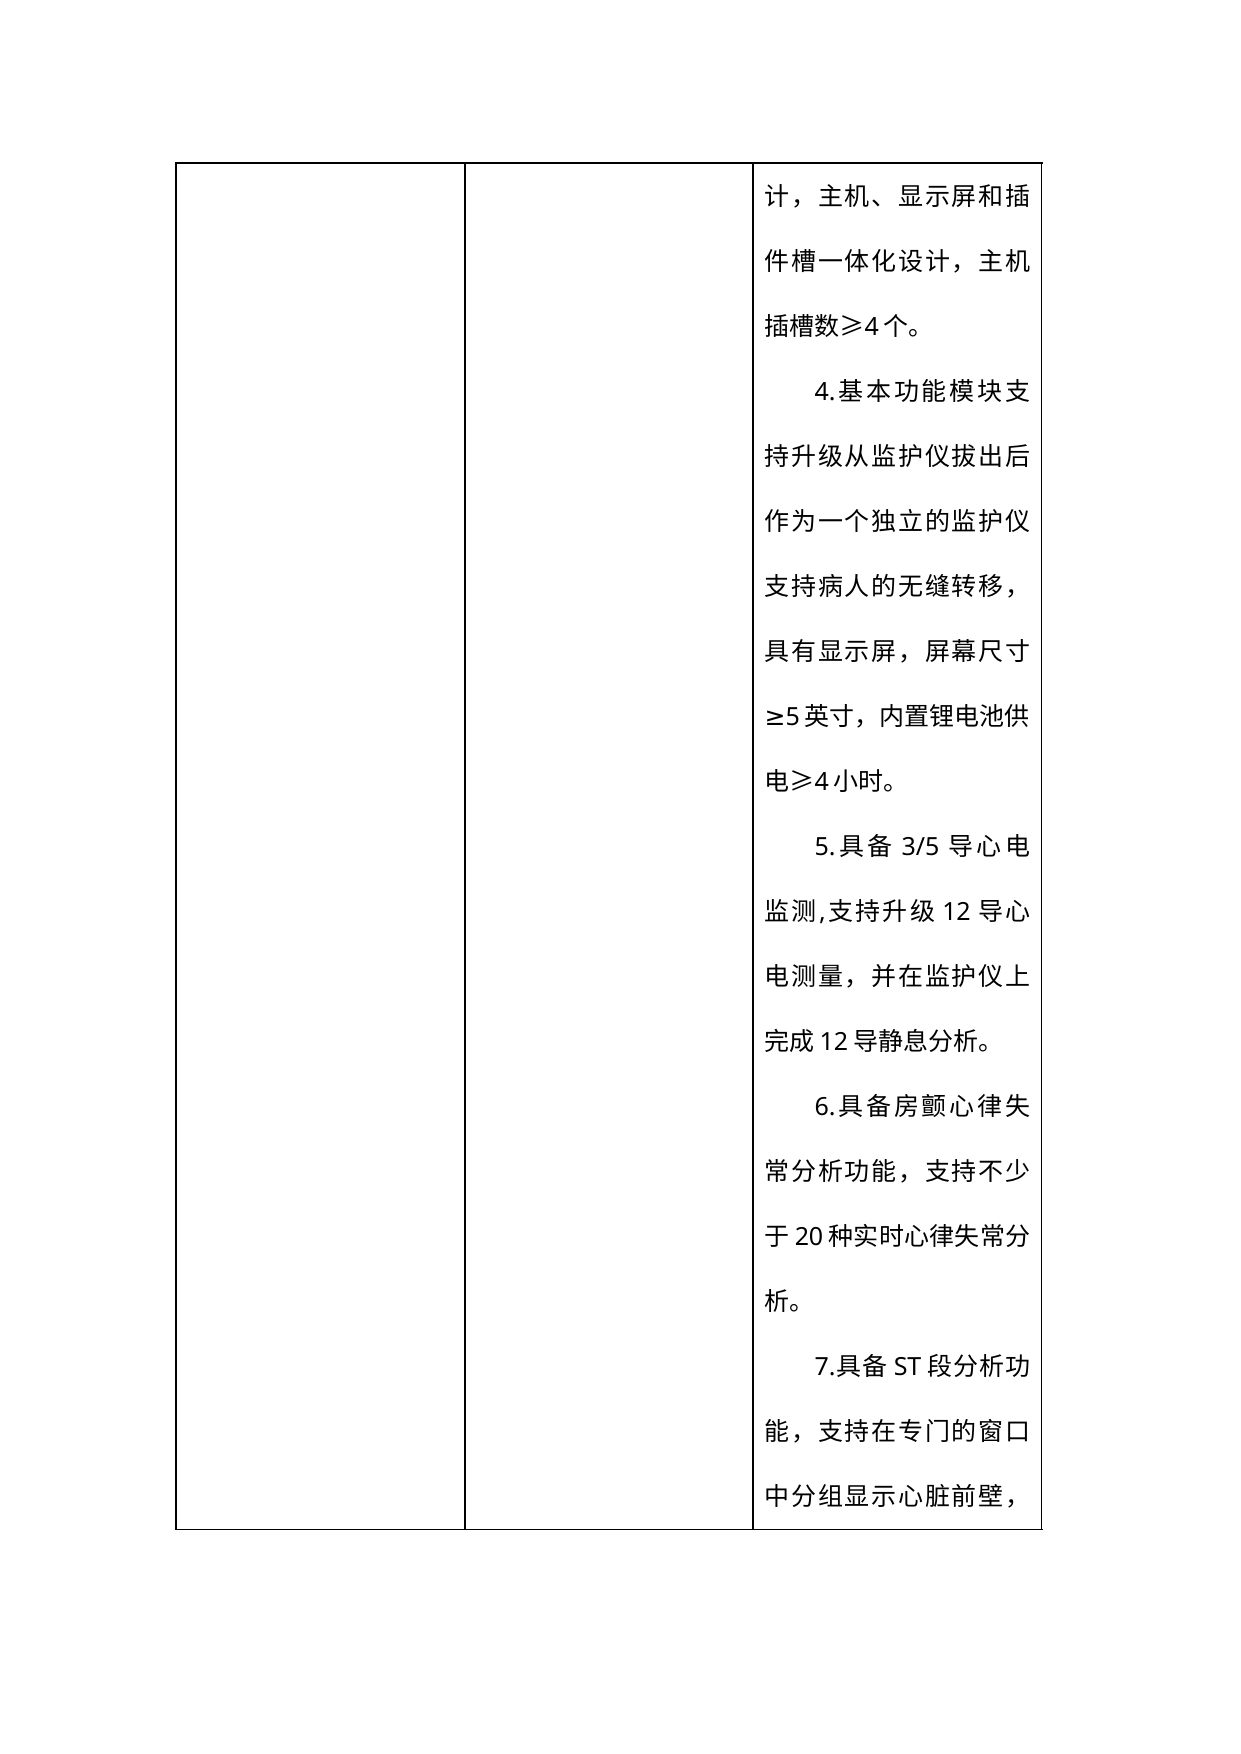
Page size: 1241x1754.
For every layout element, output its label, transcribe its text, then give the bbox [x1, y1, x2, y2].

table_cell 1 [177, 164, 464, 1528]
table_cell [466, 164, 752, 1528]
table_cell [754, 164, 1041, 1528]
